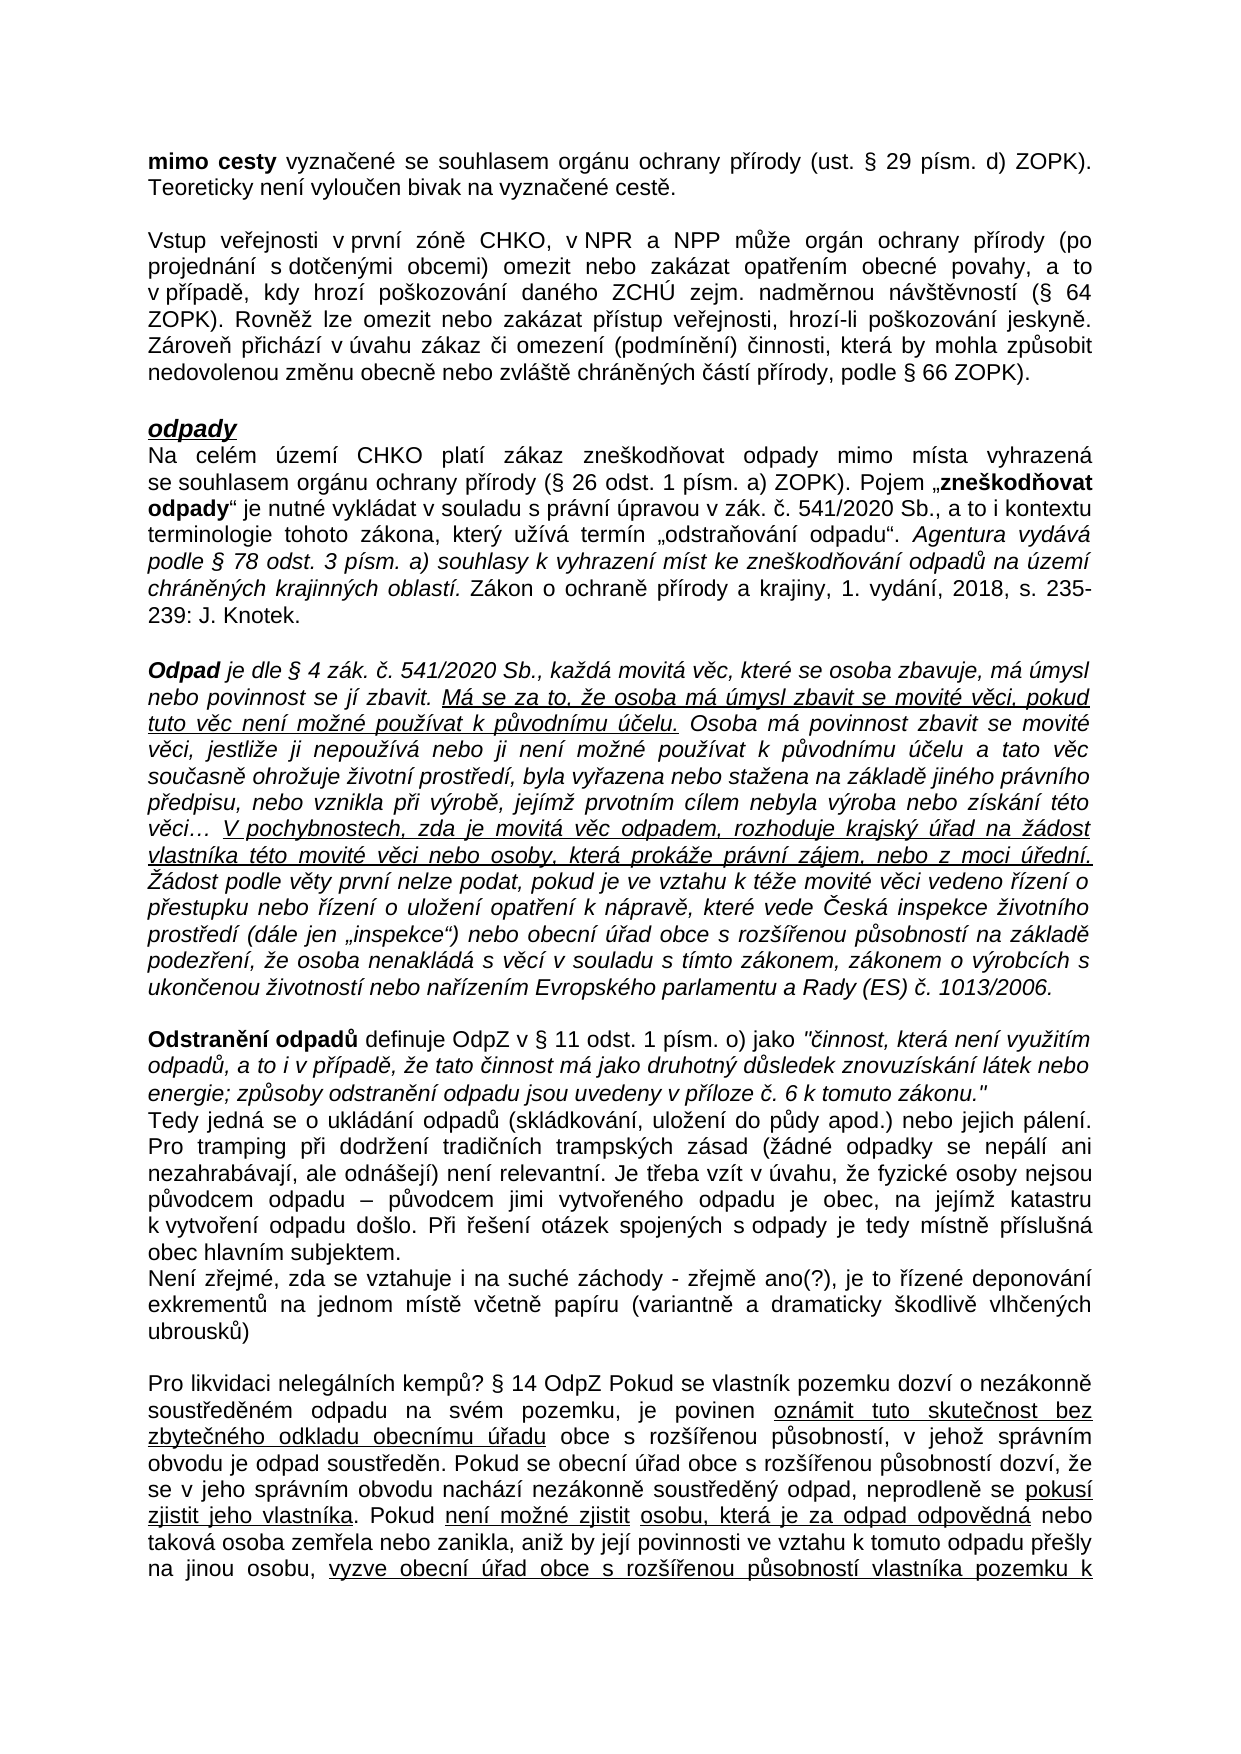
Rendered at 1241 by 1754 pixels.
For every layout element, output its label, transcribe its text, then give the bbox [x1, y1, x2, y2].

text odpady [148, 413, 1093, 442]
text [148, 1370, 1093, 1581]
text Odstranění odpadů definuje OdpZ v § 11 odst. 1 písm. o) jako "činnost, která není využitím odpadů, a to i v případě, že tato činnost má jako druhotný důsledek znovuzískání látek nebo energie; způsoby odstranění odpadu jsou uvedeny v příloze č. 6 k tomuto zákonu." [148, 1026, 1093, 1107]
text Není zřejmé, zda se vztahuje i na suché záchody - zřejmě ano(?), je to řízené deponování exkrementů na jednom místě včetně papíru (variantně a dramaticky škodlivě vlhčených ubrousků) [148, 1265, 1093, 1344]
text Na celém území CHKO platí zákaz zneškodňovat odpady mimo místa vyhrazená se souhlasem orgánu ochrany přírody (§ 26 odst. 1 písm. a) ZOPK). Pojem „zneškodňovat odpady“ je nutné vykládat v souladu s právní úpravou v zák. č. 541/2020 Sb., a to i kontextu terminologie tohoto zákona, který užívá termín „odstraňování odpadu“. Agentura vydává podle § 78 odst. 3 písm. a) souhlasy k vyhrazení míst ke zneškodňování odpadů na území chráněných krajinných oblastí. Zákon o ochraně přírody a krajiny, 1. vydání, 2018, s. 235-239: J. Knotek. [148, 442, 1093, 628]
text Obecně na území CHKO není vstup omezen, avšak jedná-li se o překryv CHKO a národní přírodní rezervace, platí zde kromě zákazu táboření (a rozdělávání ohňů) také zákaz vstupu mimo cesty vyznačené se souhlasem orgánu ochrany přírody (ust. § 29 písm. d) ZOPK). Teoreticky není vyloučen bivak na vyznačené cestě. [148, 148, 1093, 200]
text Tedy jedná se o ukládání odpadů (skládkování, uložení do půdy apod.) nebo jejich pálení. Pro tramping při dodržení tradičních trampských zásad (žádné odpadky se nepálí ani nezahrabávají, ale odnášejí) není relevantní. Je třeba vzít v úvahu, že fyzické osoby nejsou původcem odpadu – původcem jimi vytvořeného odpadu je obec, na jejímž katastru k vytvoření odpadu došlo. Při řešení otázek spojených s odpady je tedy místně příslušná obec hlavním subjektem. [148, 1107, 1093, 1265]
text Vstup veřejnosti v první zóně CHKO, v NPR a NPP může orgán ochrany přírody (po projednání s dotčenými obcemi) omezit nebo zakázat opatřením obecné povahy, a to v případě, kdy hrozí poškozování daného ZCHÚ zejm. nadměrnou návštěvností (§ 64 ZOPK). Rovněž lze omezit nebo zakázat přístup veřejnosti, hrozí-li poškozování jeskyně. Zároveň přichází v úvahu zákaz či omezení (podmínění) činnosti, která by mohla způsobit nedovolenou změnu obecně nebo zvláště chráněných částí přírody, podle § 66 ZOPK). [148, 227, 1093, 385]
text Odpad je dle § 4 zák. č. 541/2020 Sb., každá movitá věc, které se osoba zbavuje, má úmysl nebo povinnost se jí zbavit. Má se za to, že osoba má úmysl zbavit se movité věci, pokud tuto věc není možné používat k původnímu účelu. Osoba má povinnost zbavit se movité věci, jestliže ji nepoužívá nebo ji není možné používat k původnímu účelu a tato věc současně ohrožuje životní prostředí, byla vyřazena nebo stažena na základě jiného právního předpisu, nebo vznikla při výrobě, jejímž prvotním cílem nebyla výroba nebo získání této věci… V pochybnostech, zda je movitá věc odpadem, rozhoduje krajský úřad na žádost vlastníka této movité věci nebo osoby, která prokáže právní zájem, nebo z moci úřední. Žádost podle věty první nelze podat, pokud je ve vztahu k téže movité věci vedeno řízení o přestupku nebo řízení o uložení opatření k nápravě, které vede Česká inspekce životního prostředí (dále jen „inspekce“) nebo obecní úřad obce s rozšířenou působností na základě podezření, že osoba nenakládá s věcí v souladu s tímto zákonem, zákonem o výrobcích s ukončenou životností nebo nařízením Evropského parlamentu a Rady (ES) č. 1013/2006. [148, 866, 1093, 1000]
text Odpad je dle § 4 zák. č. 541/2020 Sb., každá movitá věc, které se osoba zbavuje, má úmysl nebo povinnost se jí zbavit. Má se za to, že osoba má úmysl zbavit se movité věci, pokud tuto věc není možné používat k původnímu účelu. Osoba má povinnost zbavit se movité věci, jestliže ji nepoužívá nebo ji není možné používat k původnímu účelu a tato věc současně ohrožuje životní prostředí, byla vyřazena nebo stažena na základě jiného právního předpisu, nebo vznikla při výrobě, jejímž prvotním cílem nebyla výroba nebo získání této věci… V pochybnostech, zda je movitá věc odpadem, rozhoduje krajský úřad na žádost vlastníka této movité věci nebo osoby, která prokáže právní zájem, nebo z moci úřední. Žádost podle věty první nelze podat, pokud je ve vztahu k téže movité věci vedeno řízení o přestupku nebo řízení o uložení opatření k nápravě, které vede Česká inspekce životního prostředí (dále jen „inspekce“) nebo obecní úřad obce s rozšířenou působností na základě podezření, že osoba nenakládá s věcí v souladu s tímto zákonem, zákonem o výrobcích s ukončenou životností nebo nařízením Evropského parlamentu a Rady (ES) č. 1013/2006. [148, 657, 1093, 864]
